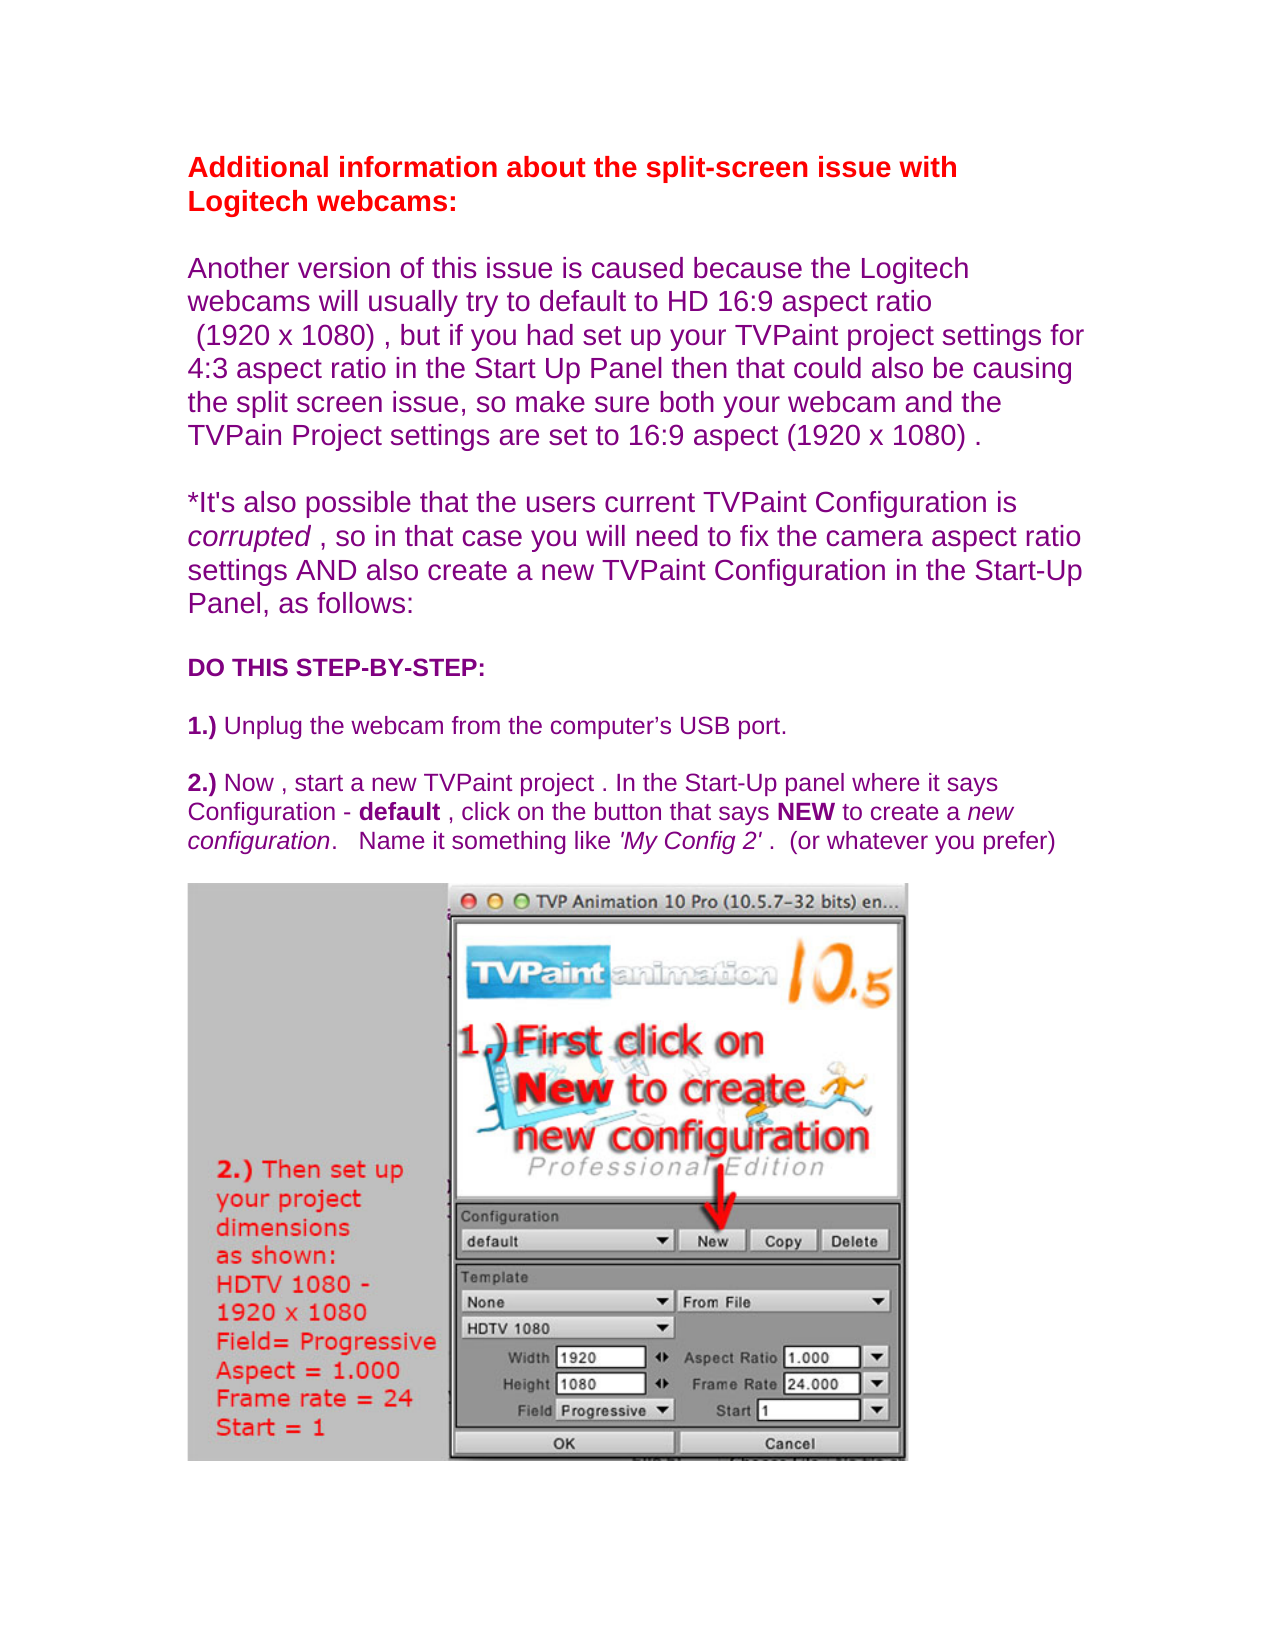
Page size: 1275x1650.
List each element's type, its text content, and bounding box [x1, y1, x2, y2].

text *It's also possible that the users current TVPaint Configuration is corrupted , so in that case you will need to fix the camera aspect ratio settings AND also create a new TVPaint Configuration in the Start-Up Panel, as follows: [187, 485, 1087, 619]
picture [187, 883, 909, 1461]
text Additional information about the split-screen issue with Logitech webcams: [187, 150, 1087, 217]
text DO THIS STEP-BY-STEP: 1.) Unplug the webcam from the computer’s USB port. 2.) Now , start a new TVPaint project . In the Start-Up panel where it says Configuration - default , click on the button that says NEW to create a new configuration. Name it something like 'My Config 2' . (or whatever you prefer) [187, 653, 1087, 854]
text Another version of this issue is caused because the Logitech webcams will usually try to default to HD 16:9 aspect ratio (1920 x 1080) , but if you had set up your TVPaint project settings for 4:3 aspect ratio in the Start Up Panel then that could also be causing the split screen issue, so make sure both your webcam and the TVPain Project settings are set to 16:9 aspect (1920 x 1080) . [933, 251, 1087, 452]
